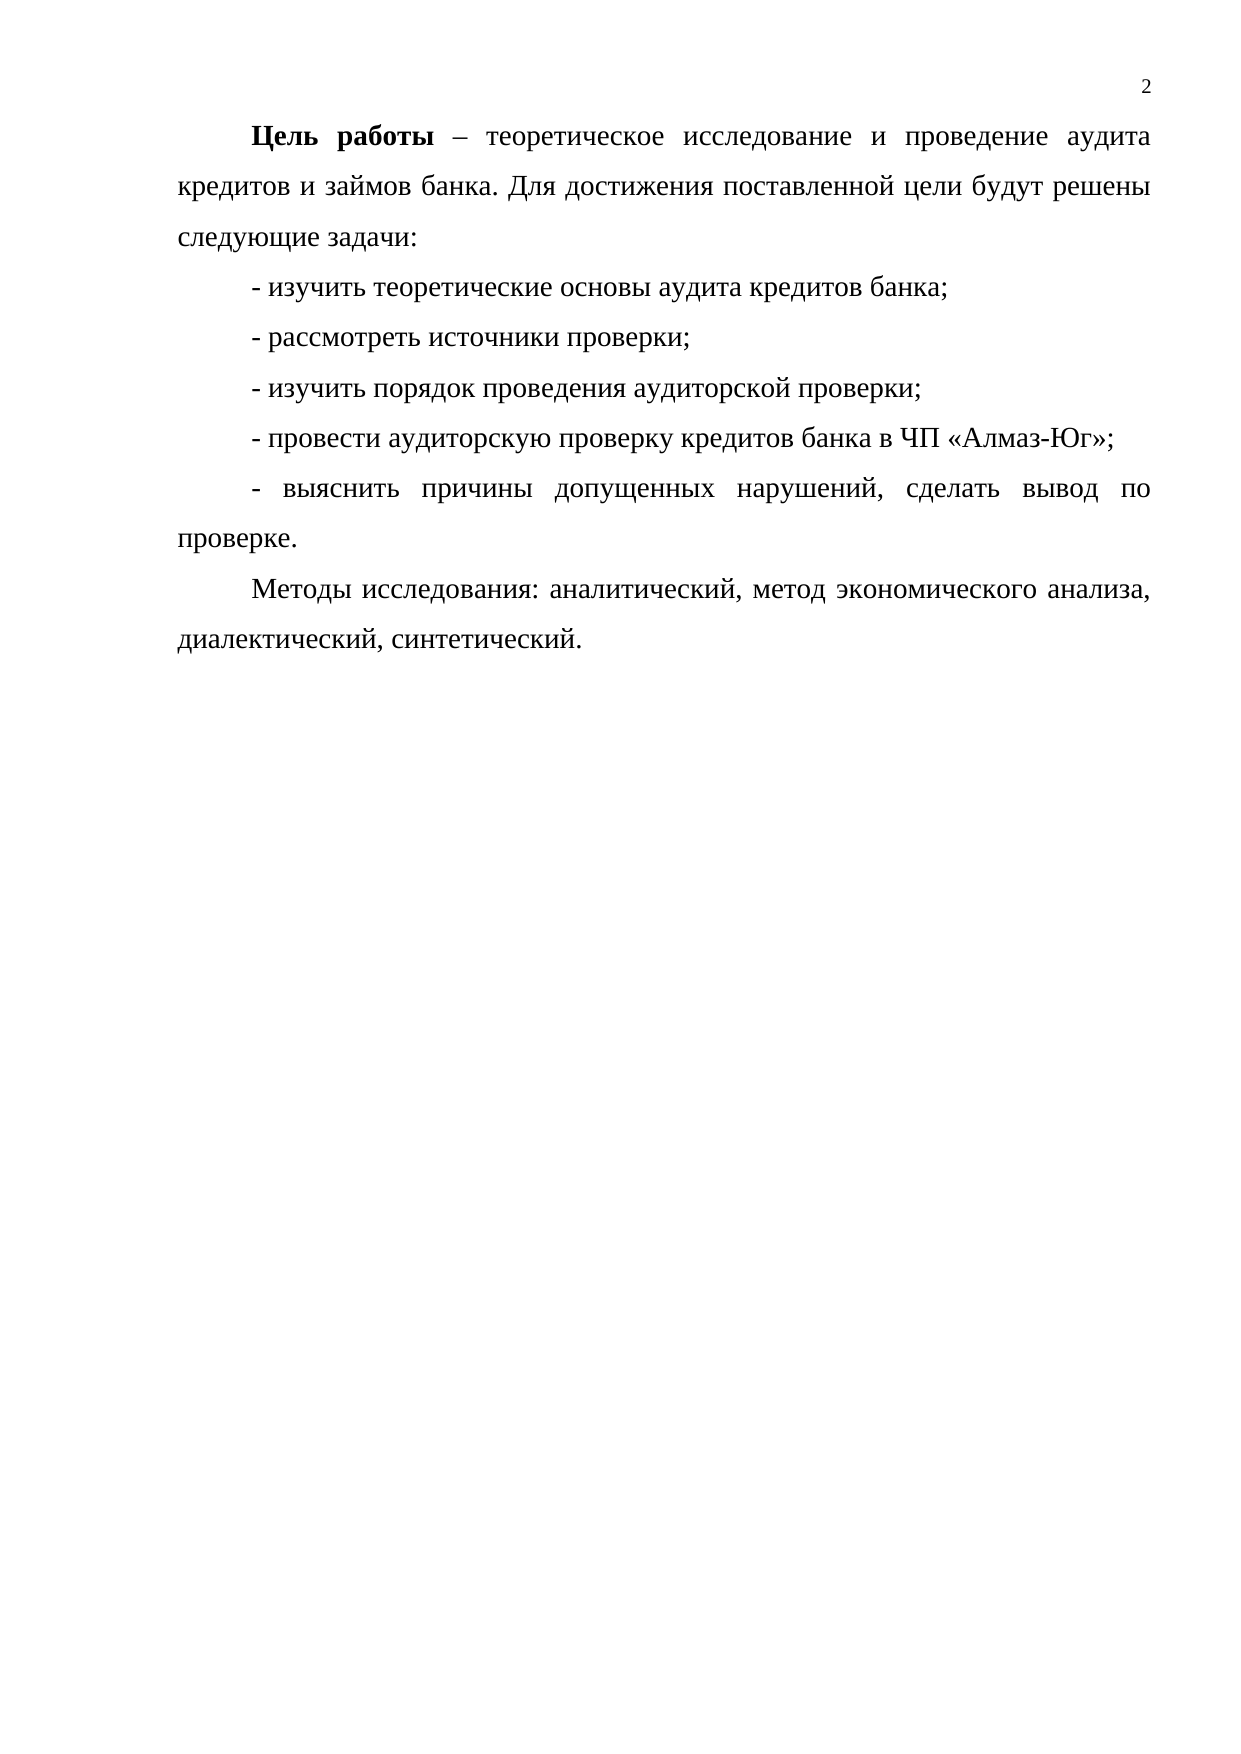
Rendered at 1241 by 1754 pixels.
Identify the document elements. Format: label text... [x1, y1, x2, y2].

text - изучить порядок проведения аудиторской проверки; [177, 370, 1152, 403]
text - изучить теоретические основы аудита кредитов банка; [177, 269, 1152, 303]
text - выяснить причины допущенных нарушений, сделать вывод по проверке. [177, 470, 1152, 554]
text - рассмотреть источники проверки; [177, 319, 1152, 353]
text Методы исследования: аналитический, метод экономического анализа, диалектический, синтетический. [177, 571, 1152, 655]
text Цель работы – теоретическое исследование и проведение аудита кредитов и займов банка. Для достижения поставленной цели будут решены следующие задачи: [177, 118, 1152, 252]
text - провести аудиторскую проверку кредитов банка в ЧП «Алмаз-Юг»; [177, 420, 1152, 453]
